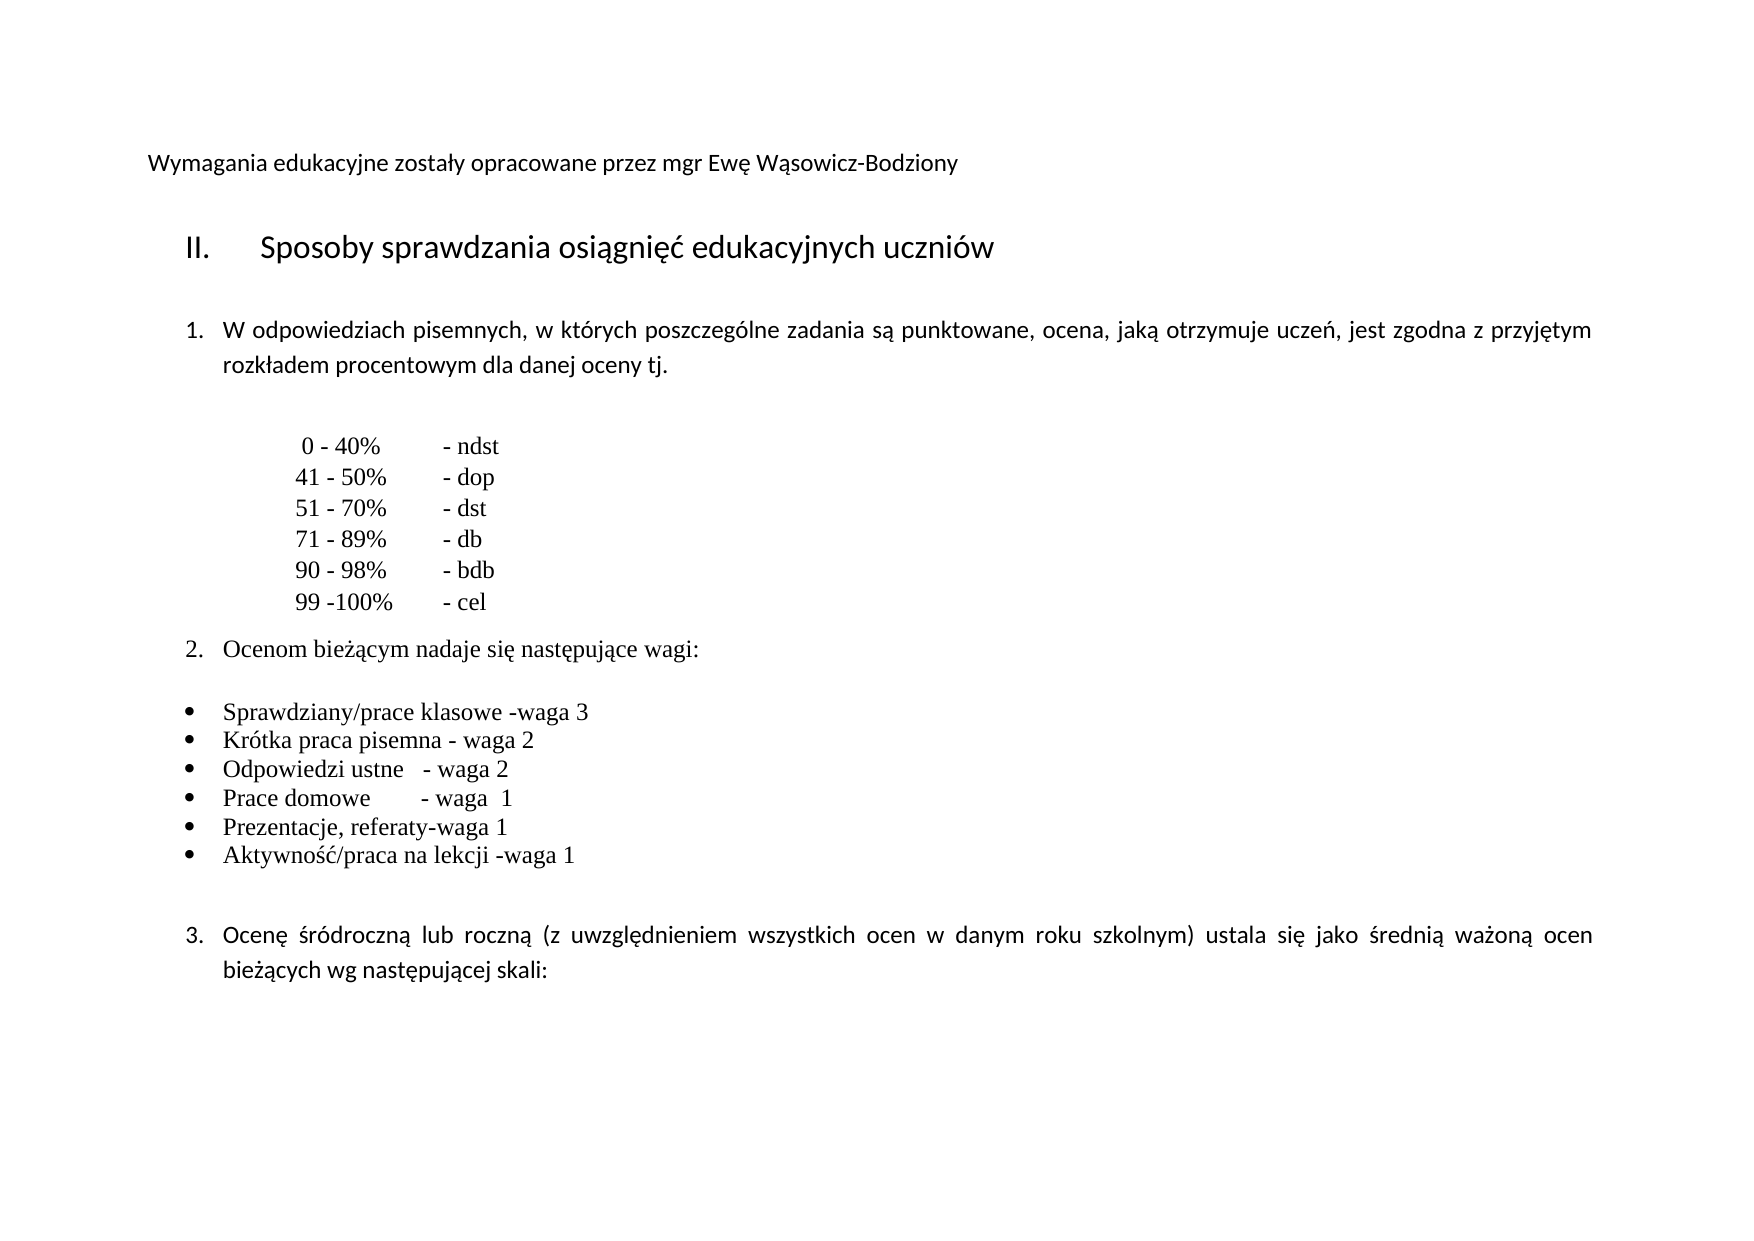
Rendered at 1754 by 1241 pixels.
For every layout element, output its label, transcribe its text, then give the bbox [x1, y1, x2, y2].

list Ocenom bieżącym nadaje się następujące wagi: [185, 634, 1606, 663]
list Ocenę śródroczną lub roczną (z uwzględnieniem wszystkich ocen w danym roku szkolnym) ustala się jako średnią ważoną ocen bieżących wg następującej skali: [185, 919, 1595, 984]
text 0 - 40% - ndst 41 - 50% - dop 51 - 70% - dst 71 - 89% - db 90 - 98% - bdb 99 -100% - cel [295, 431, 1606, 615]
list W odpowiedziach pisemnych, w których poszczególne zadania są punktowane, ocena, jaką otrzymuje uczeń, jest zgodna z przyjętym rozkładem procentowym dla danej oceny tj. [185, 314, 1594, 380]
list Odpowiedzi ustne - waga 2 [185, 754, 1606, 783]
list Aktywność/praca na lekcji -waga 1 [185, 840, 1606, 869]
text Wymagania edukacyjne zostały opracowane przez mgr Ewę Wąsowicz-Bodziony [148, 148, 1606, 178]
list Sposoby sprawdzania osiągnięć edukacyjnych uczniów [185, 226, 1606, 267]
list Krótka praca pisemna - waga 2 [185, 725, 1606, 754]
list Prace domowe - waga 1 [185, 783, 1606, 812]
list Prezentacje, referaty-waga 1 [185, 812, 1606, 840]
list Sprawdziany/prace klasowe -waga 3 [185, 697, 1606, 725]
